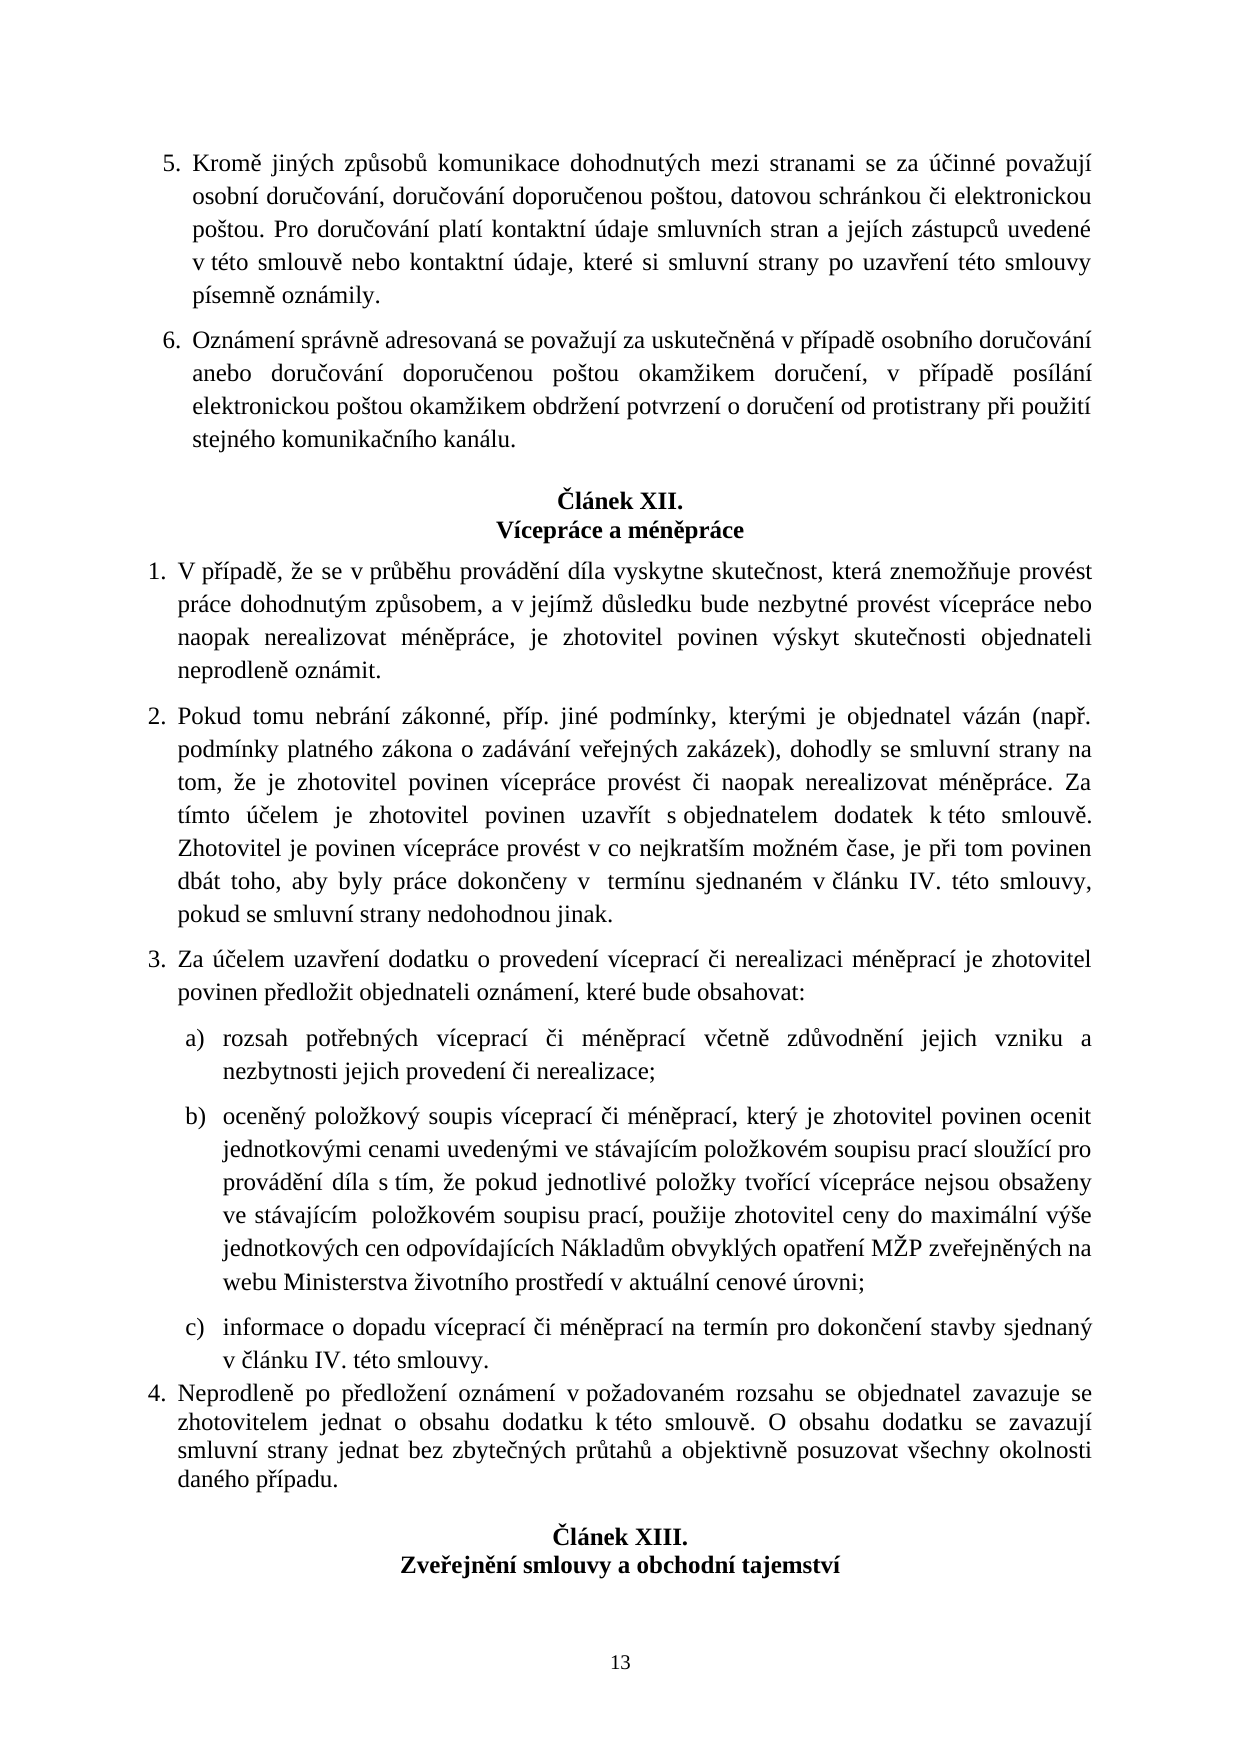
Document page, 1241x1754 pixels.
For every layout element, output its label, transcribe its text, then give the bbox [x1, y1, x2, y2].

text Článek XII. [148, 486, 1092, 515]
list informace o dopadu víceprací či méněprací na termín pro dokončení stavby sjednaný v článku IV. této smlouvy. [185, 1312, 1092, 1374]
list Pokud tomu nebrání zákonné, příp. jiné podmínky, kterými je objednatel vázán (např. podmínky platného zákona o zadávání veřejných zakázek), dohodly se smluvní strany na tom, že je zhotovitel povinen vícepráce provést či naopak nerealizovat méněpráce. Za tímto účelem je zhotovitel povinen uzavřít s objednatelem dodatek k této smlouvě. Zhotovitel je povinen vícepráce provést v co nejkratším možném čase, je při tom povinen dbát toho, aby byly práce dokončeny v termínu sjednaném v článku IV. této smlouvy, pokud se smluvní strany nedohodnou jinak. [148, 701, 1092, 928]
text Vícepráce a méněpráce [148, 515, 1092, 544]
list oceněný položkový soupis víceprací či méněprací, který je zhotovitel povinen ocenit jednotkovými cenami uvedenými ve stávajícím položkovém soupisu prací sloužící pro provádění díla s tím, že pokud jednotlivé položky tvořící vícepráce nejsou obsaženy ve stávajícím položkovém soupisu prací, použije zhotovitel ceny do maximální výše jednotkových cen odpovídajících Nákladům obvyklých opatření MŽP zveřejněných na webu Ministerstva životního prostředí v aktuální cenové úrovni; [185, 1101, 1092, 1295]
list Kromě jiných způsobů komunikace dohodnutých mezi stranami se za účinné považují osobní doručování, doručování doporučenou poštou, datovou schránkou či elektronickou poštou. Pro doručování platí kontaktní údaje smluvních stran a jejích zástupců uvedené v této smlouvě nebo kontaktní údaje, které si smluvní strany po uzavření této smlouvy písemně oznámily. [162, 148, 1092, 308]
list V případě, že se v průběhu provádění díla vyskytne skutečnost, která znemožňuje provést práce dohodnutým způsobem, a v jejímž důsledku bude nezbytné provést vícepráce nebo naopak nerealizovat méněpráce, je zhotovitel povinen výskyt skutečnosti objednateli neprodleně oznámit. [148, 556, 1092, 684]
list rozsah potřebných víceprací či méněprací včetně zdůvodnění jejich vzniku a nezbytnosti jejich provedení či nerealizace; [185, 1023, 1092, 1085]
list Za účelem uzavření dodatku o provedení víceprací či nerealizaci méněprací je zhotovitel povinen předložit objednateli oznámení, které bude obsahovat: [148, 944, 1092, 1006]
list Neprodleně po předložení oznámení v požadovaném rozsahu se objednatel zavazuje se zhotovitelem jednat o obsahu dodatku k této smlouvě. O obsahu dodatku se zavazují smluvní strany jednat bez zbytečných průtahů a objektivně posuzovat všechny okolnosti daného případu. [148, 1378, 1092, 1493]
list Oznámení správně adresovaná se považují za uskutečněná v případě osobního doručování anebo doručování doporučenou poštou okamžikem doručení, v případě posílání elektronickou poštou okamžikem obdržení potvrzení o doručení od protistrany při použití stejného komunikačního kanálu. [162, 325, 1092, 453]
text Článek XIII. [148, 1522, 1092, 1551]
text Zveřejnění smlouvy a obchodní tajemství [148, 1551, 1092, 1579]
